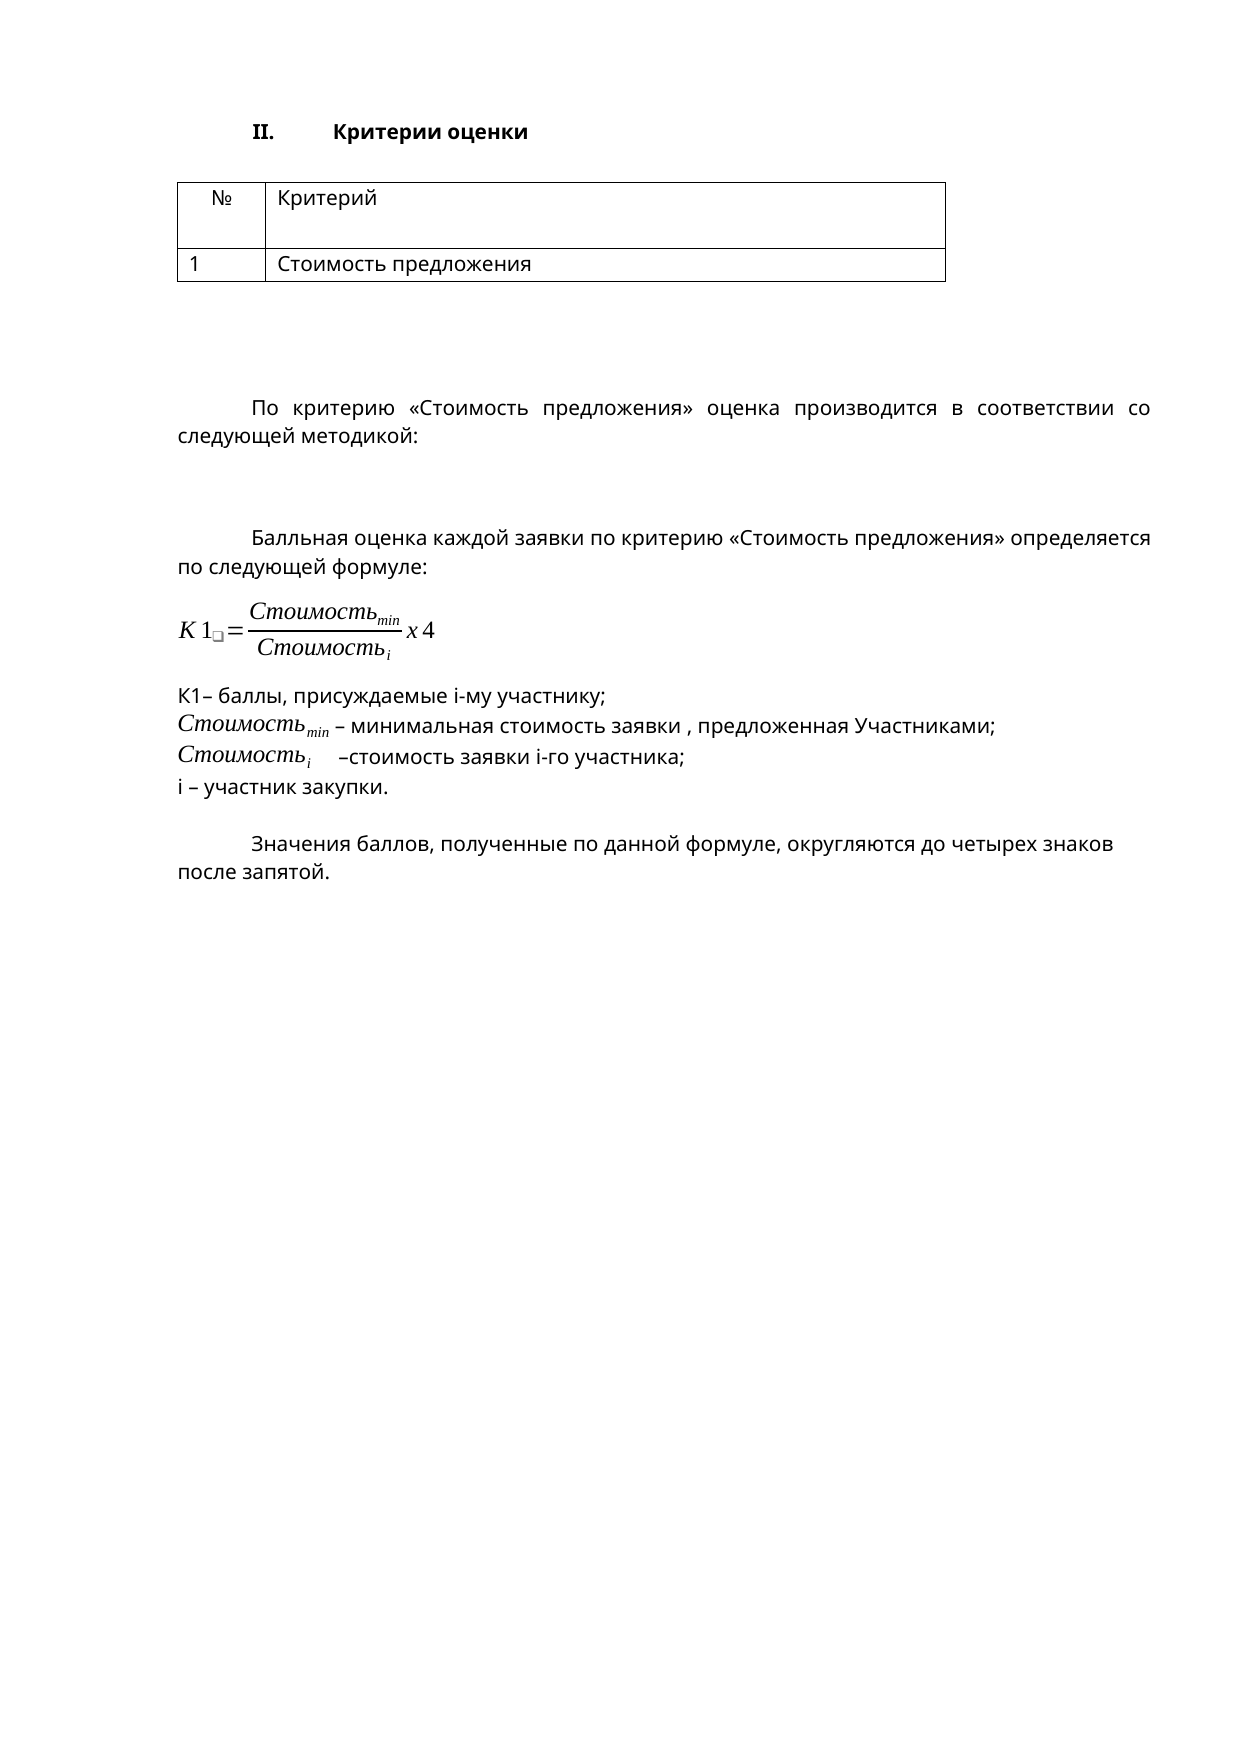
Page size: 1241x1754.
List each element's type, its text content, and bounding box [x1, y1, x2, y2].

list Критерии оценки [252, 117, 1152, 146]
text –стоимость заявки i-го участника; [177, 741, 1152, 772]
table_cell Стоимость предложения [266, 249, 945, 281]
text По критерию «Стоимость предложения» оценка производится в соответствии со следующей методикой: [177, 393, 1152, 449]
text К1– баллы, присуждаемые i-му участнику; [177, 681, 1152, 709]
text i – участник закупки. [177, 772, 1152, 801]
text Балльная оценка каждой заявки по критерию «Стоимость предложения» определяется по следующей формуле: [177, 523, 1152, 580]
text Значения баллов, полученные по данной формуле, округляются до четырех знаков после запятой. [177, 829, 1152, 886]
table_header Критерий [266, 183, 945, 248]
table_cell 1 [178, 249, 265, 281]
text – минимальная стоимость заявки , предложенная Участниками; [177, 709, 1152, 741]
table_header № [178, 183, 265, 248]
